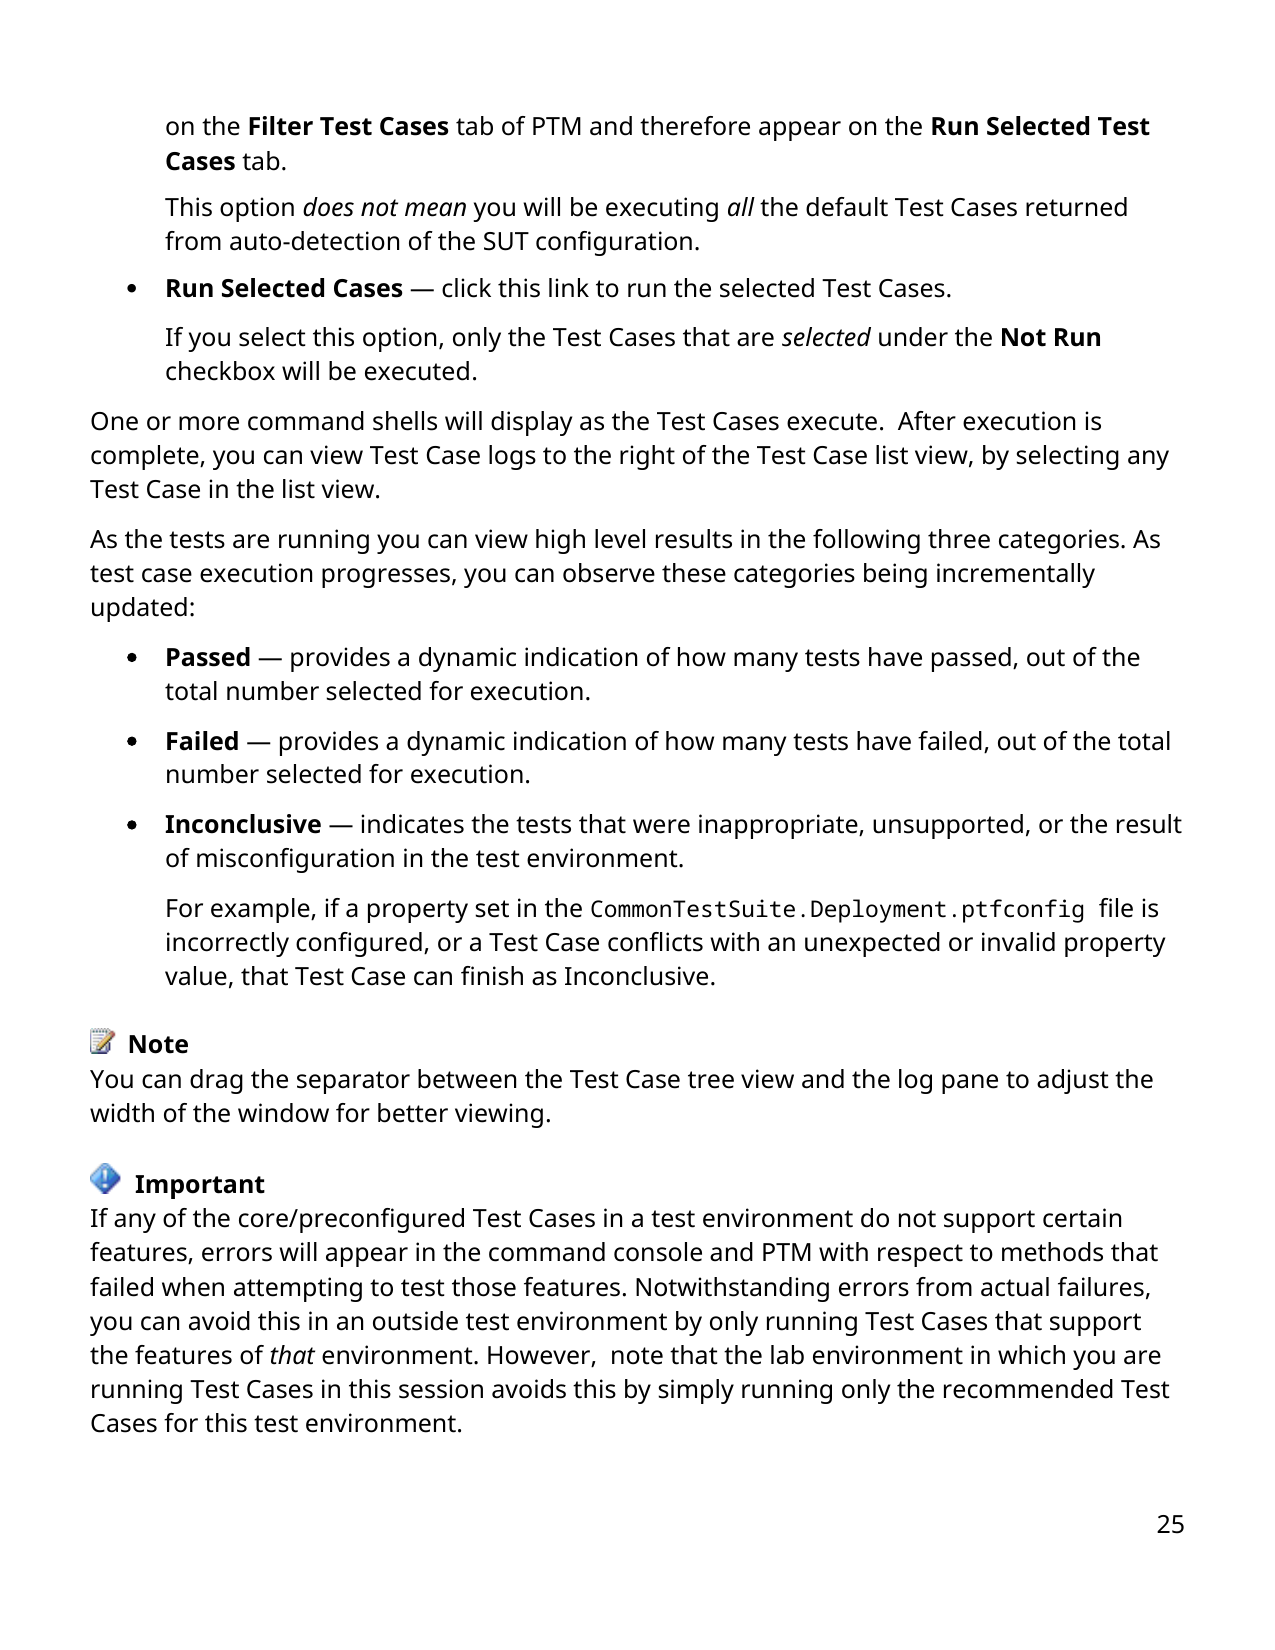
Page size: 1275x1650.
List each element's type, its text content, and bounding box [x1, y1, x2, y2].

text Note [90, 1027, 1185, 1061]
list Passed — provides a dynamic indication of how many tests have passed, out of the total number selected for execution. [127, 639, 1185, 707]
text Important [90, 1164, 1185, 1201]
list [165, 109, 1185, 177]
text If any of the core/preconfigured Test Cases in a test environment do not support certain features, errors will appear in the command console and PTM with respect to methods that failed when attempting to test those features. Notwithstanding errors from actual failures, you can avoid this in an outside test environment by only running Test Cases that support the features of that environment. However, note that the lab environment in which you are running Test Cases in this session avoids this by simply running only the recommended Test Cases for this test environment. [90, 1201, 1185, 1439]
list Run Selected Cases — click this link to run the selected Test Cases. [127, 270, 1185, 304]
list Failed — provides a dynamic indication of how many tests have failed, out of the total number selected for execution. [127, 723, 1185, 791]
text As the tests are running you can view high level results in the following three categories. As test case execution progresses, you can observe these categories being incrementally updated: [90, 522, 1185, 624]
text One or more command shells will display as the Test Cases execute. After execution is complete, you can view Test Case logs to the right of the Test Case list view, by selecting any Test Case in the list view. [90, 404, 1185, 506]
list This option does not mean you will be executing all the default Test Cases returned from auto-detection of the SUT configuration. [165, 190, 1185, 258]
text You can drag the separator between the Test Case tree view and the log pane to adjust the width of the window for better viewing. [90, 1061, 1185, 1129]
picture [90, 1028, 128, 1054]
text For example, if a property set in the CommonTestSuite.Deployment.ptfconfig file is incorrectly configured, or a Test Case conflicts with an unexpected or invalid property value, that Test Case can finish as Inconclusive. [165, 891, 1185, 993]
picture [90, 1163, 136, 1194]
list Inconclusive — indicates the tests that were inappropriate, unsupported, or the result of misconfiguration in the test environment. [127, 807, 1185, 875]
text If you select this option, only the Test Cases that are selected under the Not Run checkbox will be executed. [165, 320, 1185, 388]
